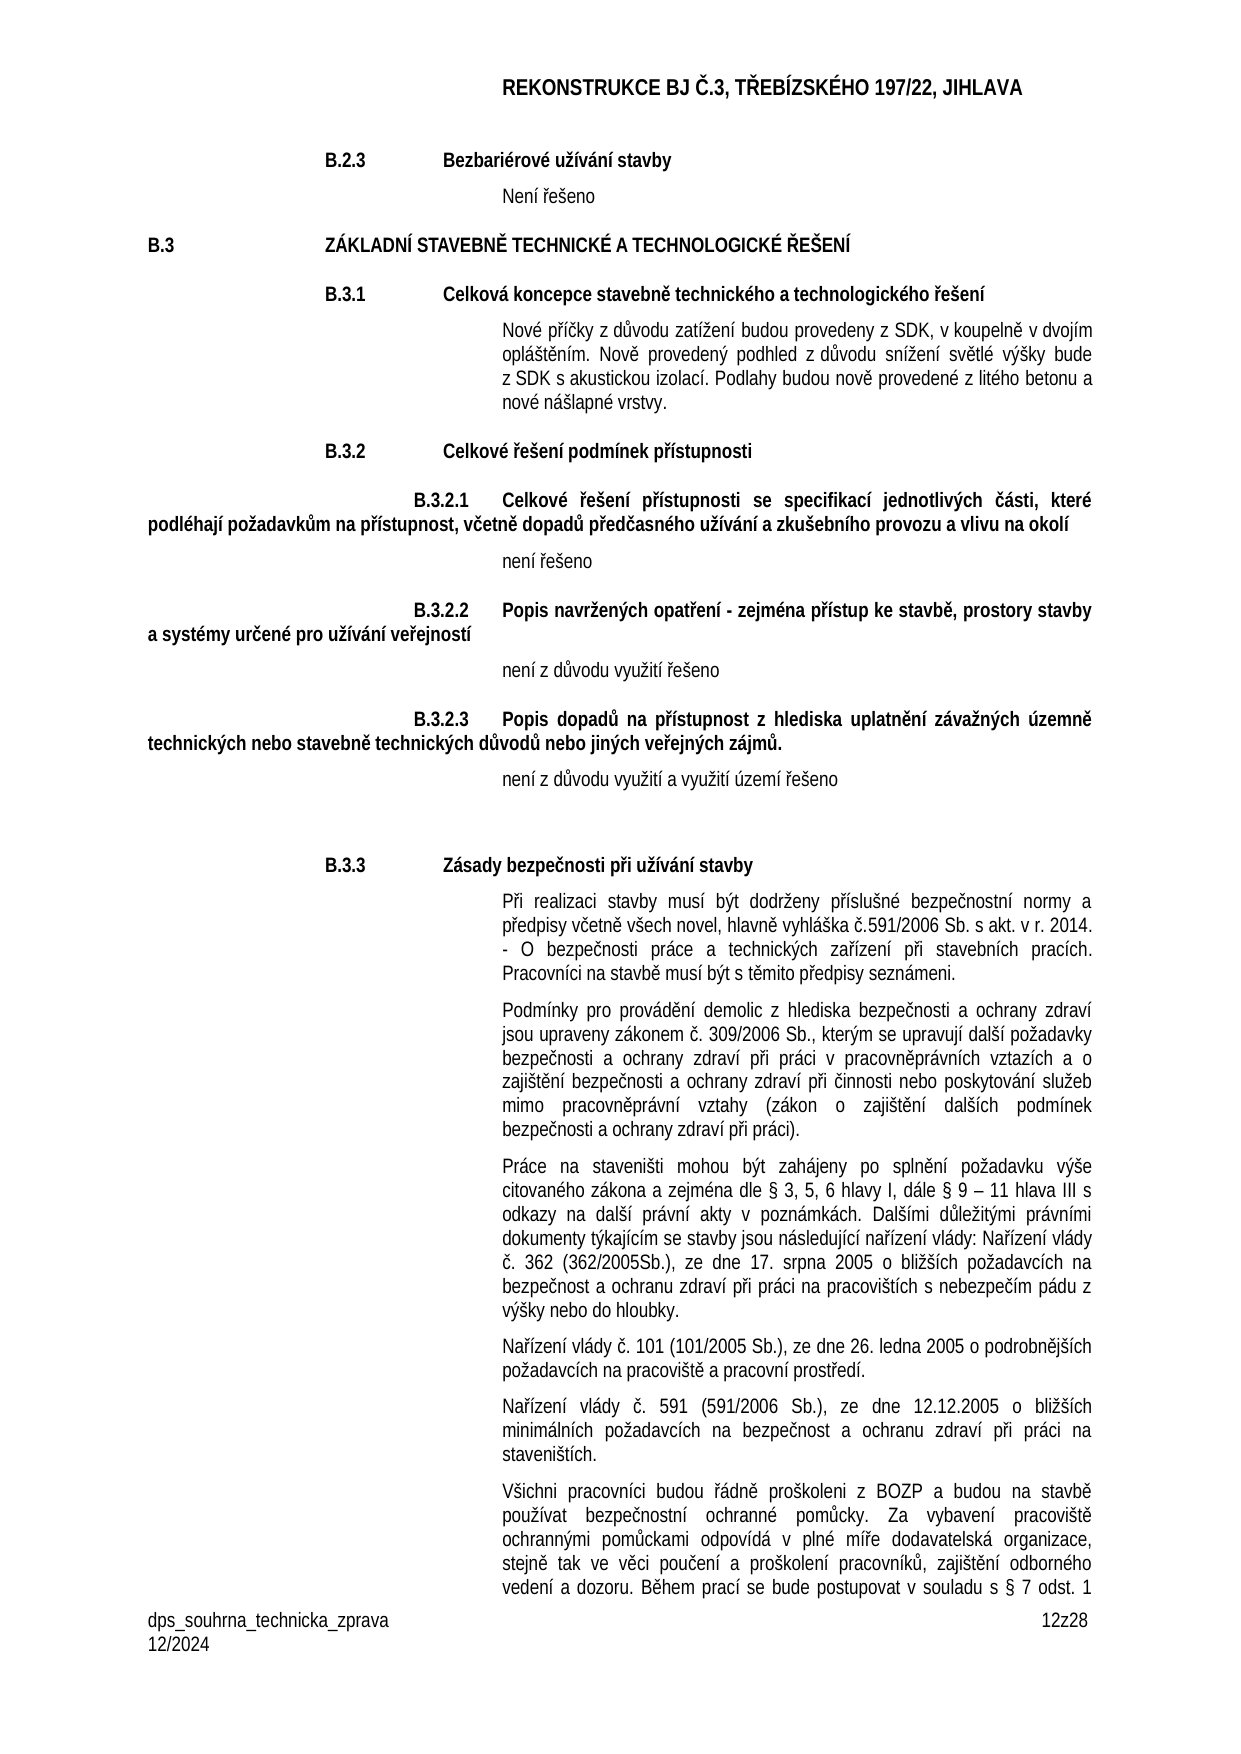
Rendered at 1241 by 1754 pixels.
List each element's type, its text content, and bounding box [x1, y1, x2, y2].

text není z důvodu využití a využití území řešeno [502, 767, 1093, 791]
subtitle Základní stavebně technické a technologické řešení [148, 233, 1093, 257]
text Práce na staveništi mohou být zahájeny po splnění požadavku výše citovaného zákona a zejména dle § 3, 5, 6 hlavy I, dále § 9 – 11 hlava III s odkazy na další právní akty v poznámkách. Dalšími důležitými právními dokumenty týkajícím se stavby jsou následující nařízení vlády: Nařízení vlády č. 362 (362/2005Sb.), ze dne 17. srpna 2005 o bližších požadavcích na bezpečnost a ochranu zdraví při práci na pracovištích s nebezpečím pádu z výšky nebo do hloubky. [502, 1154, 1093, 1322]
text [502, 1479, 1093, 1599]
text není z důvodu využití řešeno [502, 658, 1093, 682]
subtitle Bezbariérové užívání stavby [148, 148, 1093, 172]
text Při realizaci stavby musí být dodrženy příslušné bezpečnostní normy a předpisy včetně všech novel, hlavně vyhláška č.591/2006 Sb. s akt. v r. 2014. - O bezpečnosti práce a technických zařízení při stavebních pracích. Pracovníci na stavbě musí být s těmito předpisy seznámeni. [502, 889, 1093, 985]
text Nařízení vlády č. 101 (101/2005 Sb.), ze dne 26. ledna 2005 o podrobnějších požadavcích na pracoviště a pracovní prostředí. [502, 1334, 1093, 1382]
subtitle Celkové řešení podmínek přístupnosti [148, 439, 1093, 463]
subtitle Celková koncepce stavebně technického a technologického řešení [148, 282, 1093, 306]
text Nové příčky z důvodu zatížení budou provedeny z SDK, v koupelně v dvojím opláštěním. Nově provedený podhled z důvodu snížení světlé výšky bude z SDK s akustickou izolací. Podlahy budou nově provedené z litého betonu a nové nášlapné vrstvy. [502, 318, 1093, 414]
subtitle Zásady bezpečnosti při užívání stavby [148, 853, 1093, 877]
text není řešeno [502, 549, 1093, 573]
subtitle Popis dopadů na přístupnost z hlediska uplatnění závažných územně technických nebo stavebně technických důvodů nebo jiných veřejných zájmů. [148, 707, 1093, 755]
text Podmínky pro provádění demolic z hlediska bezpečnosti a ochrany zdraví jsou upraveny zákonem č. 309/2006 Sb., kterým se upravují další požadavky bezpečnosti a ochrany zdraví při práci v pracovněprávních vztazích a o zajištění bezpečnosti a ochrany zdraví při činnosti nebo poskytování služeb mimo pracovněprávní vztahy (zákon o zajištění dalších podmínek bezpečnosti a ochrany zdraví při práci). [502, 998, 1093, 1141]
subtitle Popis navržených opatření - zejména přístup ke stavbě, prostory stavby a systémy určené pro užívání veřejností [148, 598, 1093, 646]
subtitle Celkové řešení přístupnosti se specifikací jednotlivých části, které podléhají požadavkům na přístupnost, včetně dopadů předčasného užívání a zkušebního provozu a vlivu na okolí [148, 488, 1093, 536]
text Není řešeno [502, 184, 1093, 208]
text Nařízení vlády č. 591 (591/2006 Sb.), ze dne 12.12.2005 o bližších minimálních požadavcích na bezpečnost a ochranu zdraví při práci na staveništích. [502, 1394, 1093, 1466]
